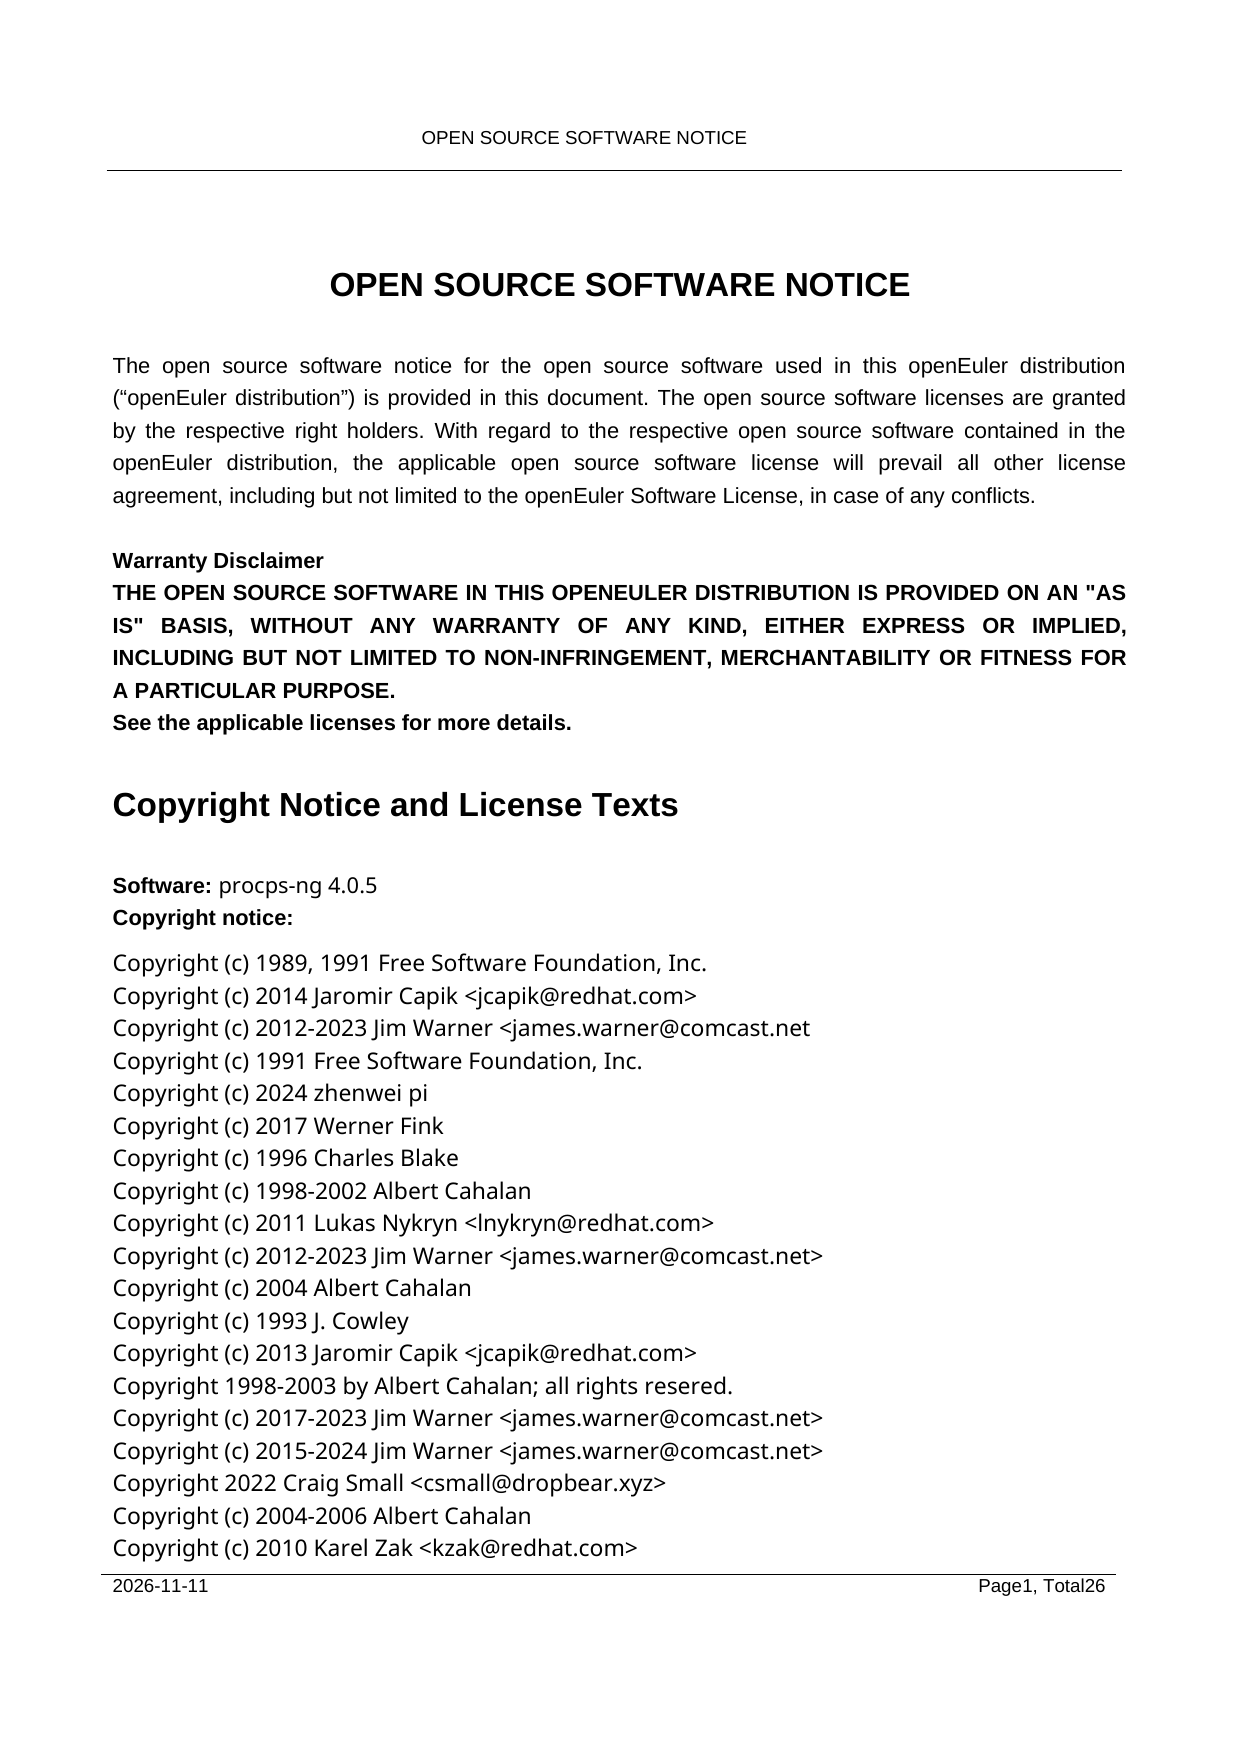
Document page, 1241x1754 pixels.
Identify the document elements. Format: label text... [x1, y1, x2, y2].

title Software: procps-ng 4.0.5 [112, 869, 1128, 901]
text Copyright Notice and License Texts [112, 771, 1128, 836]
text Copyright notice: [112, 901, 1128, 934]
text OPEN SOURCE SOFTWARE NOTICE [112, 251, 1128, 316]
text Warranty Disclaimer [112, 544, 1128, 576]
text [112, 947, 1128, 1564]
text THE OPEN SOURCE SOFTWARE IN THIS OPENEULER DISTRIBUTION IS PROVIDED ON AN "AS IS" BASIS, WITHOUT ANY WARRANTY OF ANY KIND, EITHER EXPRESS OR IMPLIED, INCLUDING BUT NOT LIMITED TO NON-INFRINGEMENT, MERCHANTABILITY OR FITNESS FOR A PARTICULAR PURPOSE. See the applicable licenses for more details. [112, 576, 1128, 739]
text The open source software notice for the open source software used in this openEuler distribution (“openEuler distribution”) is provided in this document. The open source software licenses are granted by the respective right holders. With regard to the respective open source software contained in the openEuler distribution, the applicable open source software license will prevail all other license agreement, including but not limited to the openEuler Software License, in case of any conflicts. [112, 349, 1128, 511]
